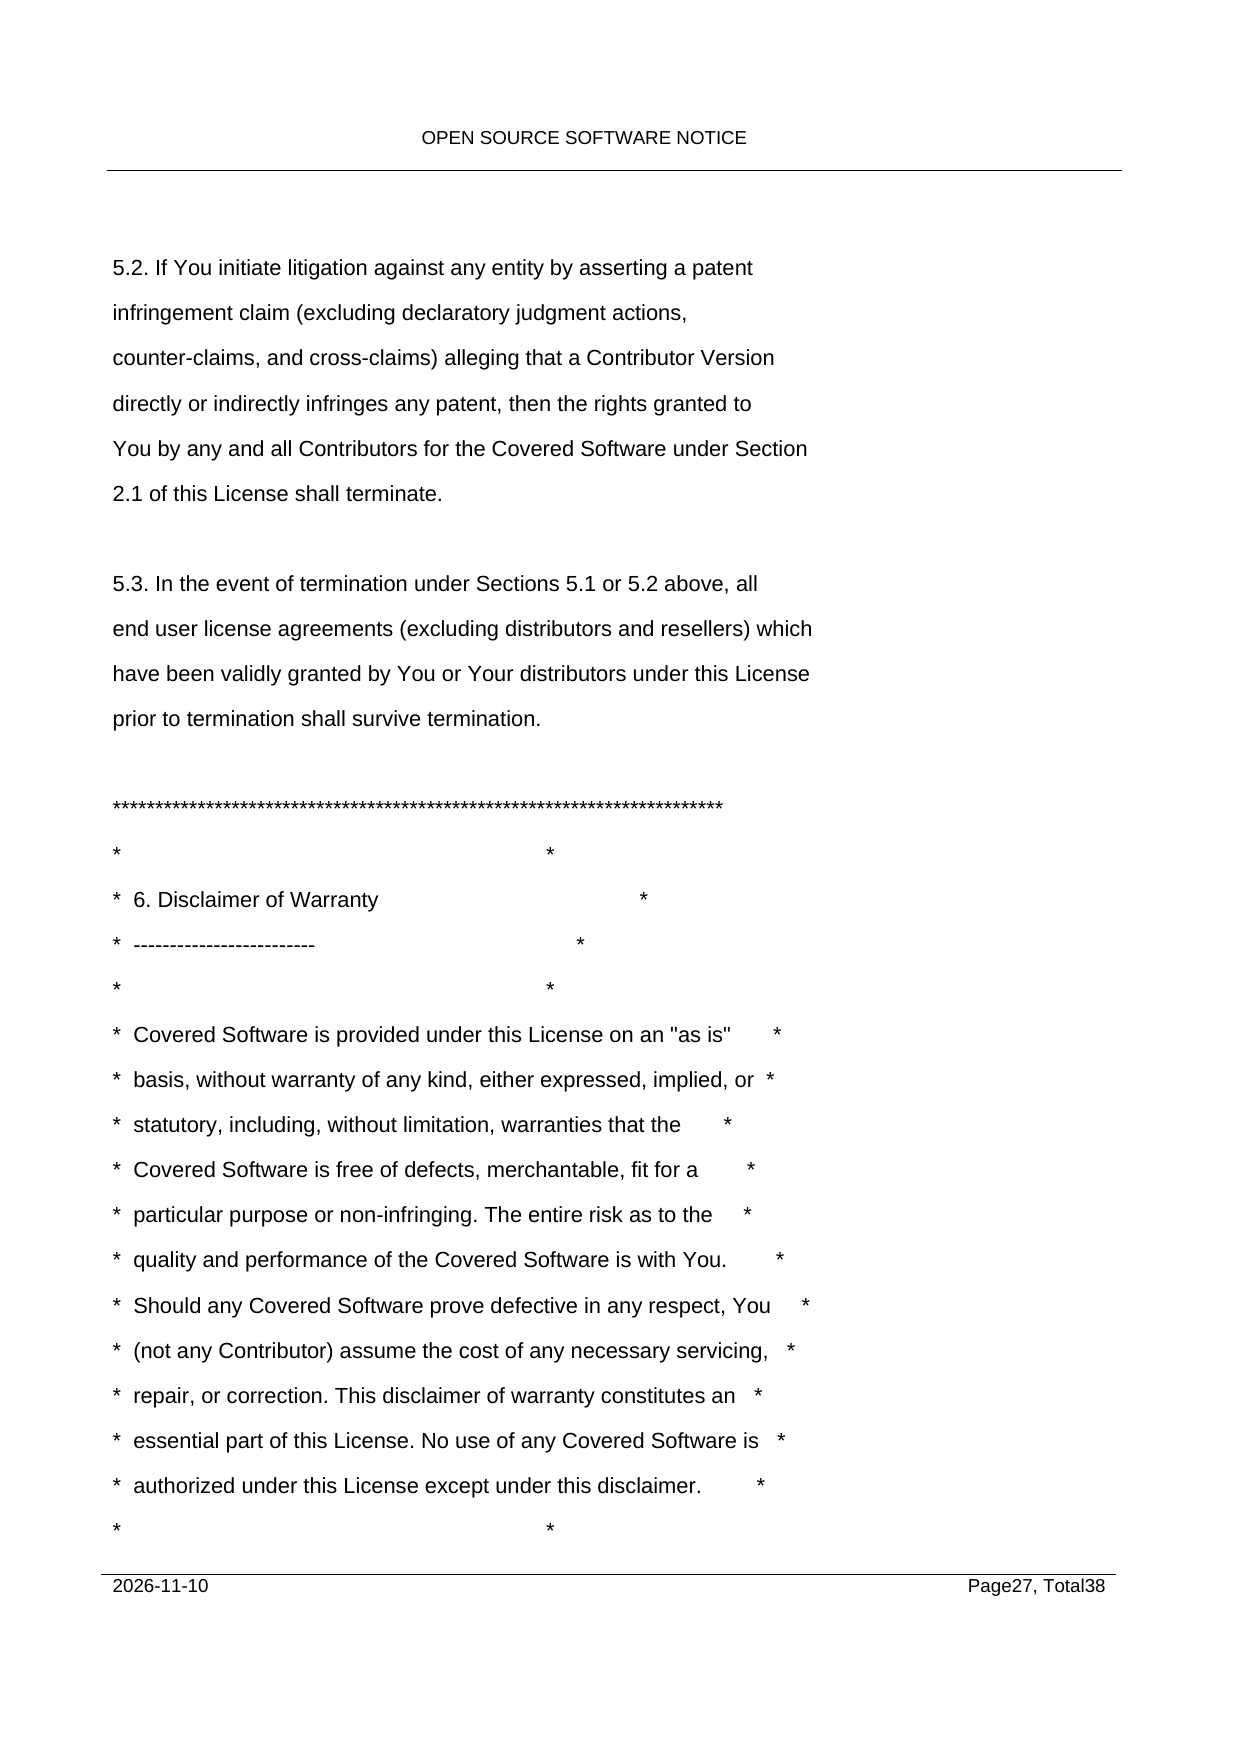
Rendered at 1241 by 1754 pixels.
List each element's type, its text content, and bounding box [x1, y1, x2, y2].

text * Should any Covered Software prove defective in any respect, You * [112, 1289, 1128, 1321]
text counter-claims, and cross-claims) alleging that a Contributor Version [112, 342, 1128, 374]
text * (not any Contributor) assume the cost of any necessary servicing, * [112, 1334, 1128, 1366]
text * * [112, 973, 1128, 1006]
text * Covered Software is provided under this License on an "as is" * [112, 1018, 1128, 1051]
text * authorized under this License except under this disclaimer. * [112, 1469, 1128, 1502]
text You by any and all Contributors for the Covered Software under Section [112, 432, 1128, 464]
text * 6. Disclaimer of Warranty * [112, 883, 1128, 915]
text * * [112, 1514, 1128, 1547]
text * * [112, 838, 1128, 870]
text * essential part of this License. No use of any Covered Software is * [112, 1424, 1128, 1457]
text * statutory, including, without limitation, warranties that the * [112, 1108, 1128, 1141]
text * basis, without warranty of any kind, either expressed, implied, or * [112, 1063, 1128, 1096]
text * ------------------------- * [112, 928, 1128, 961]
text have been validly granted by You or Your distributors under this License [112, 657, 1128, 690]
text end user license agreements (excluding distributors and resellers) which [112, 612, 1128, 645]
text * repair, or correction. This disclaimer of warranty constitutes an * [112, 1379, 1128, 1412]
text * Covered Software is free of defects, merchantable, fit for a * [112, 1153, 1128, 1186]
text infringement claim (excluding declaratory judgment actions, [112, 297, 1128, 329]
text 2.1 of this License shall terminate. [112, 477, 1128, 509]
text 5.2. If You initiate litigation against any entity by asserting a patent [112, 251, 1128, 284]
text 5.3. In the event of termination under Sections 5.1 or 5.2 above, all [112, 567, 1128, 600]
text directly or indirectly infringes any patent, then the rights granted to [112, 387, 1128, 419]
text ************************************************************************ [112, 793, 1128, 825]
text * particular purpose or non-infringing. The entire risk as to the * [112, 1199, 1128, 1231]
text prior to termination shall survive termination. [112, 702, 1128, 735]
text * quality and performance of the Covered Software is with You. * [112, 1244, 1128, 1276]
